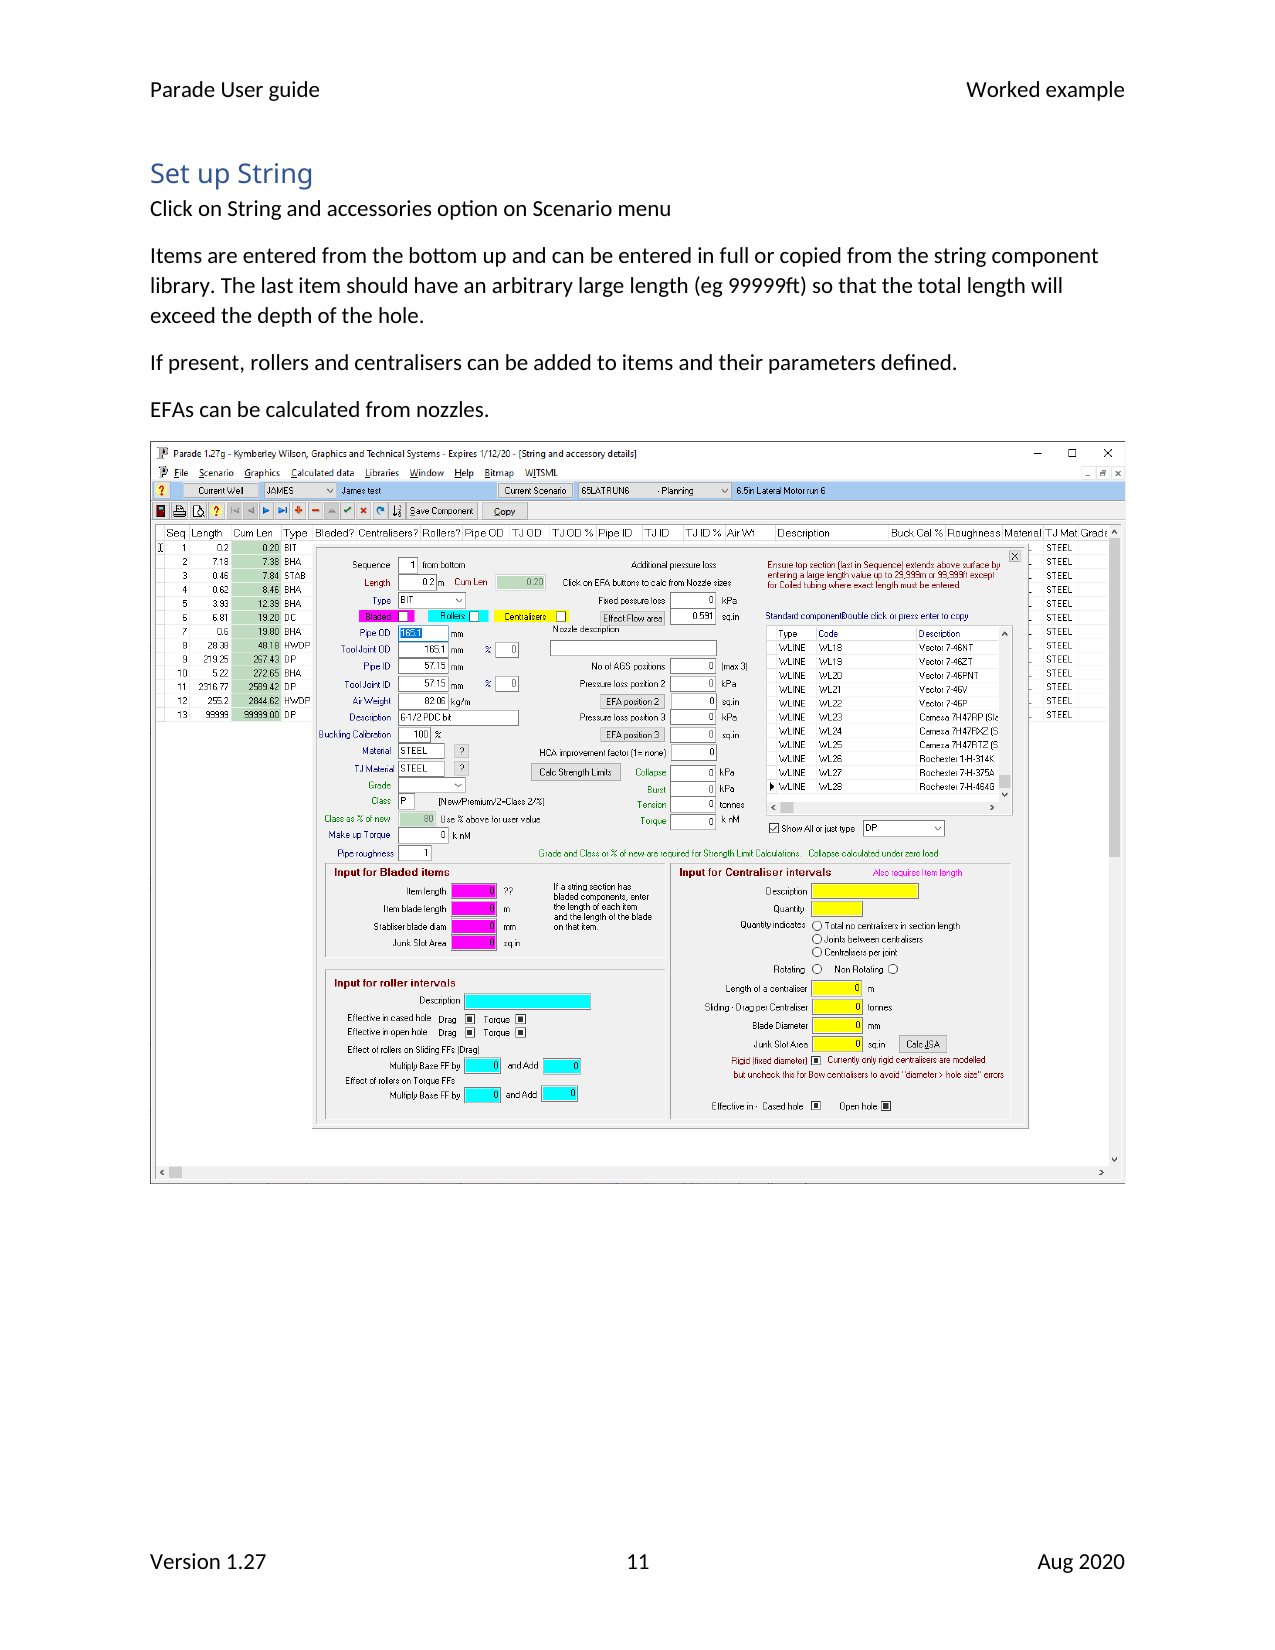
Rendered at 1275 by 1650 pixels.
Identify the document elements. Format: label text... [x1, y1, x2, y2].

text EFAs can be calculated from nozzles. [150, 395, 1125, 423]
picture [150, 441, 1125, 1184]
subtitle Set up String [150, 154, 1125, 191]
text Click on String and accessories option on Scenario menu [150, 194, 1125, 222]
text Items are entered from the bottom up and can be entered in full or copied from the string component library. The last item should have an arbitrary large length (eg 99999ft) so that the total length will exceed the depth of the hole. [150, 241, 1125, 329]
text If present, rollers and centralisers can be added to items and their parameters defined. [150, 348, 1125, 376]
